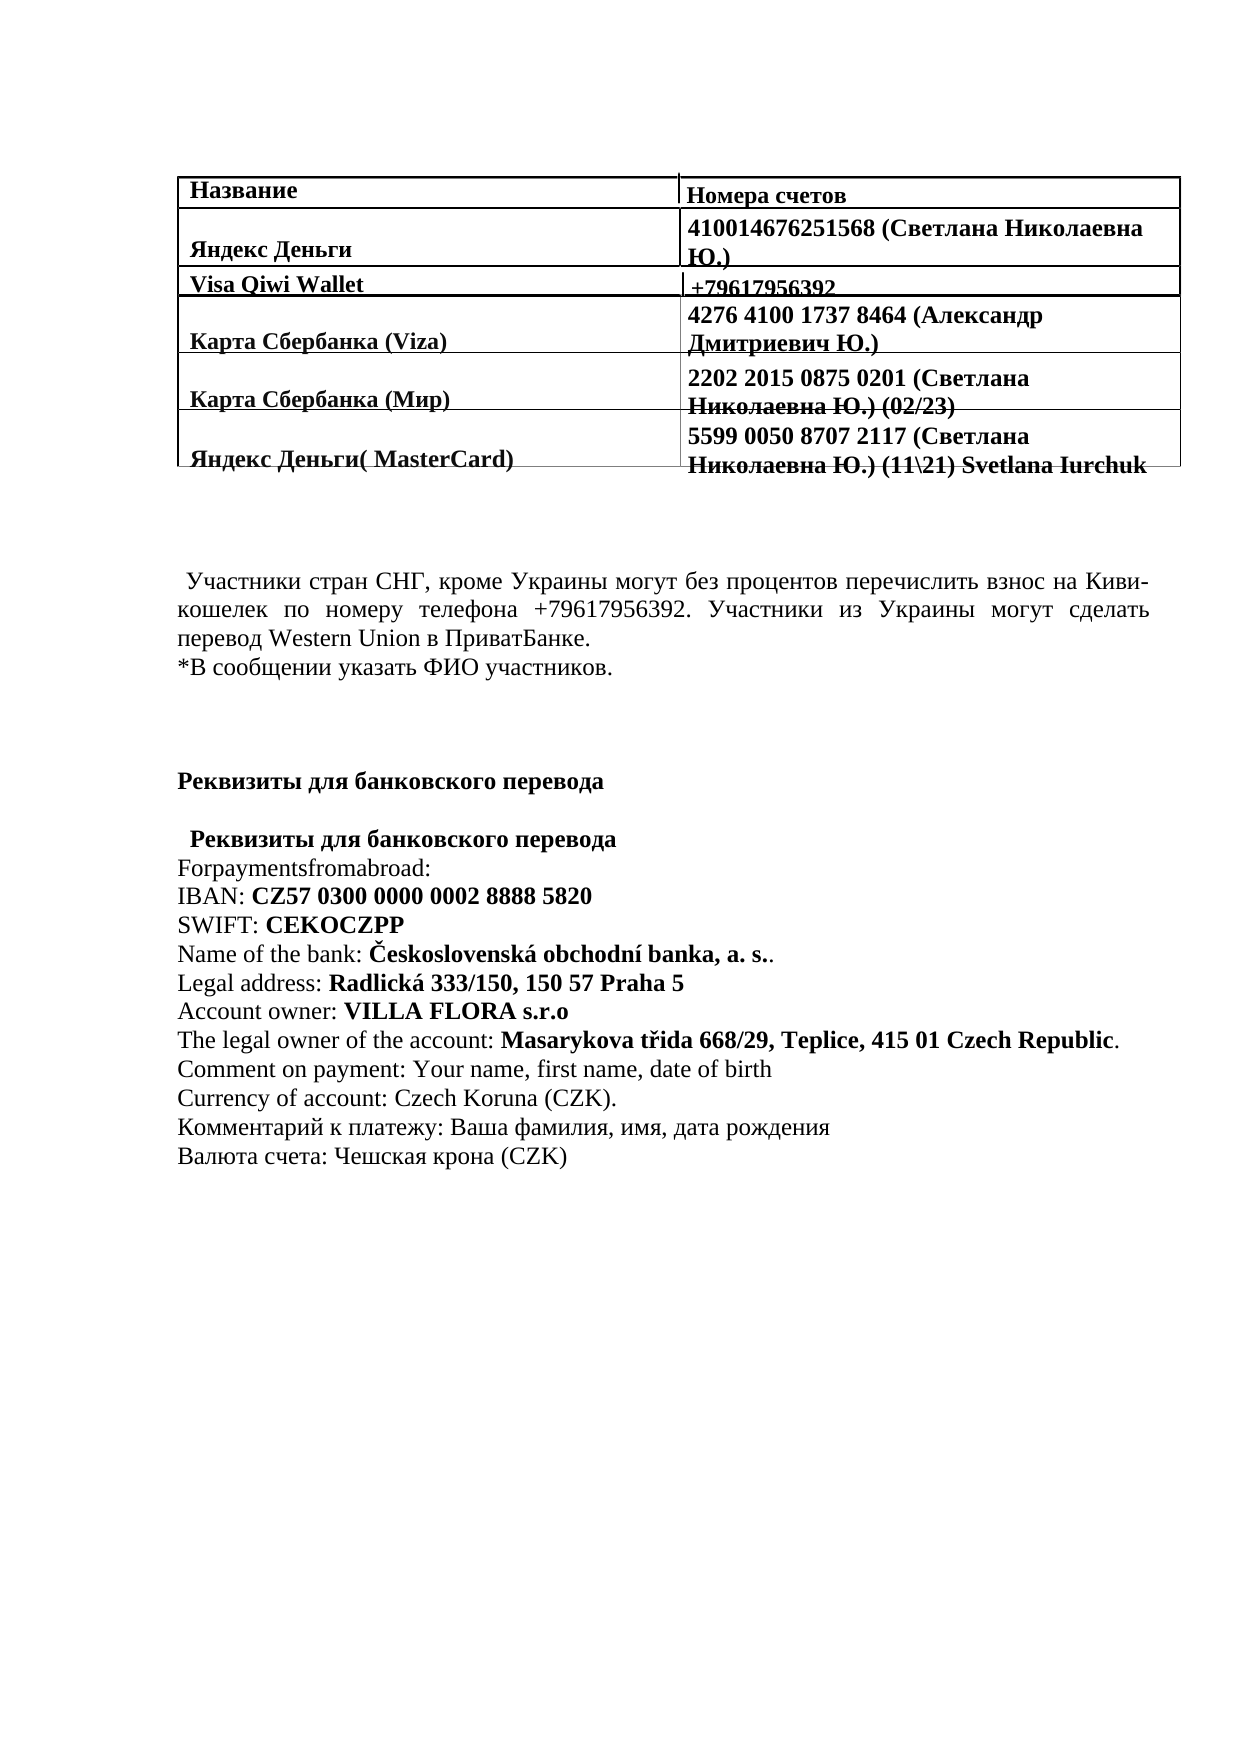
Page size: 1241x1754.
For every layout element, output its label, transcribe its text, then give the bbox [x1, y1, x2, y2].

text The legal owner of the account: Masarykova třida 668/29, Teplice, 415 01 Czech Republic. [177, 1025, 1173, 1054]
text 410014676251568 (Светлана Николаевна Ю.) [688, 213, 1148, 270]
text Legal address: Radlická 333/150, 150 57 Praha 5 [177, 968, 1173, 996]
text Currency of account: Czech Koruna (CZK). [177, 1083, 1173, 1112]
text Комментарий к платежу: Ваша фамилия, имя, дата рождения [177, 1112, 1173, 1141]
text Карта Сбербанка (Мир) [189, 385, 613, 413]
picture [176, 171, 1182, 467]
text Валюта счета: Чешская крона (CZK) [177, 1141, 1173, 1169]
text Name of the bank: Československá obchodní banka, a. s.. [177, 939, 1173, 968]
text Forpaymentsfromabroad: [177, 853, 1173, 881]
text Название [189, 175, 602, 204]
text Comment on payment: Your name, first name, date of birth [177, 1054, 1173, 1083]
text *В сообщении указать ФИО участников. [177, 652, 1173, 681]
text Дмитриевич Ю.) [688, 328, 1173, 357]
text Участники стран СНГ, кроме Украины могут без процентов перечислить взнос на Киви-кошелек по номеру телефона +79617956392. Участники из Украины могут сделать перевод Western Union в ПриватБанке. [177, 566, 1151, 652]
text Visa Qiwi Wallet [189, 270, 602, 298]
text 2202 2015 0875 0201 (Светлана Николаевна Ю.) (02/23) [688, 364, 1173, 420]
text Яндекс Деньги [189, 235, 613, 263]
text Реквизиты для банковского перевода [189, 824, 1173, 853]
text 4276 4100 1737 8464 (Александр [688, 303, 1173, 328]
text Account owner: VILLA FLORA s.r.o [177, 996, 1173, 1025]
text IBAN: CZ57 0300 0000 0002 8888 5820 [177, 881, 1173, 910]
text Реквизиты для банковского перевода [177, 766, 1173, 795]
text SWIFT: CEKOCZPP [177, 910, 1173, 939]
text Яндекс Деньги( MasterCard) [189, 444, 613, 472]
text 5599 0050 8707 2117 (Светлана Николаевна Ю.) (11\21) Svetlana Iurchuk [688, 422, 1171, 479]
text Номера счетов [677, 172, 1173, 208]
text Карта Сбербанка (Viza) [189, 327, 613, 354]
text +79617956392 [677, 272, 840, 301]
